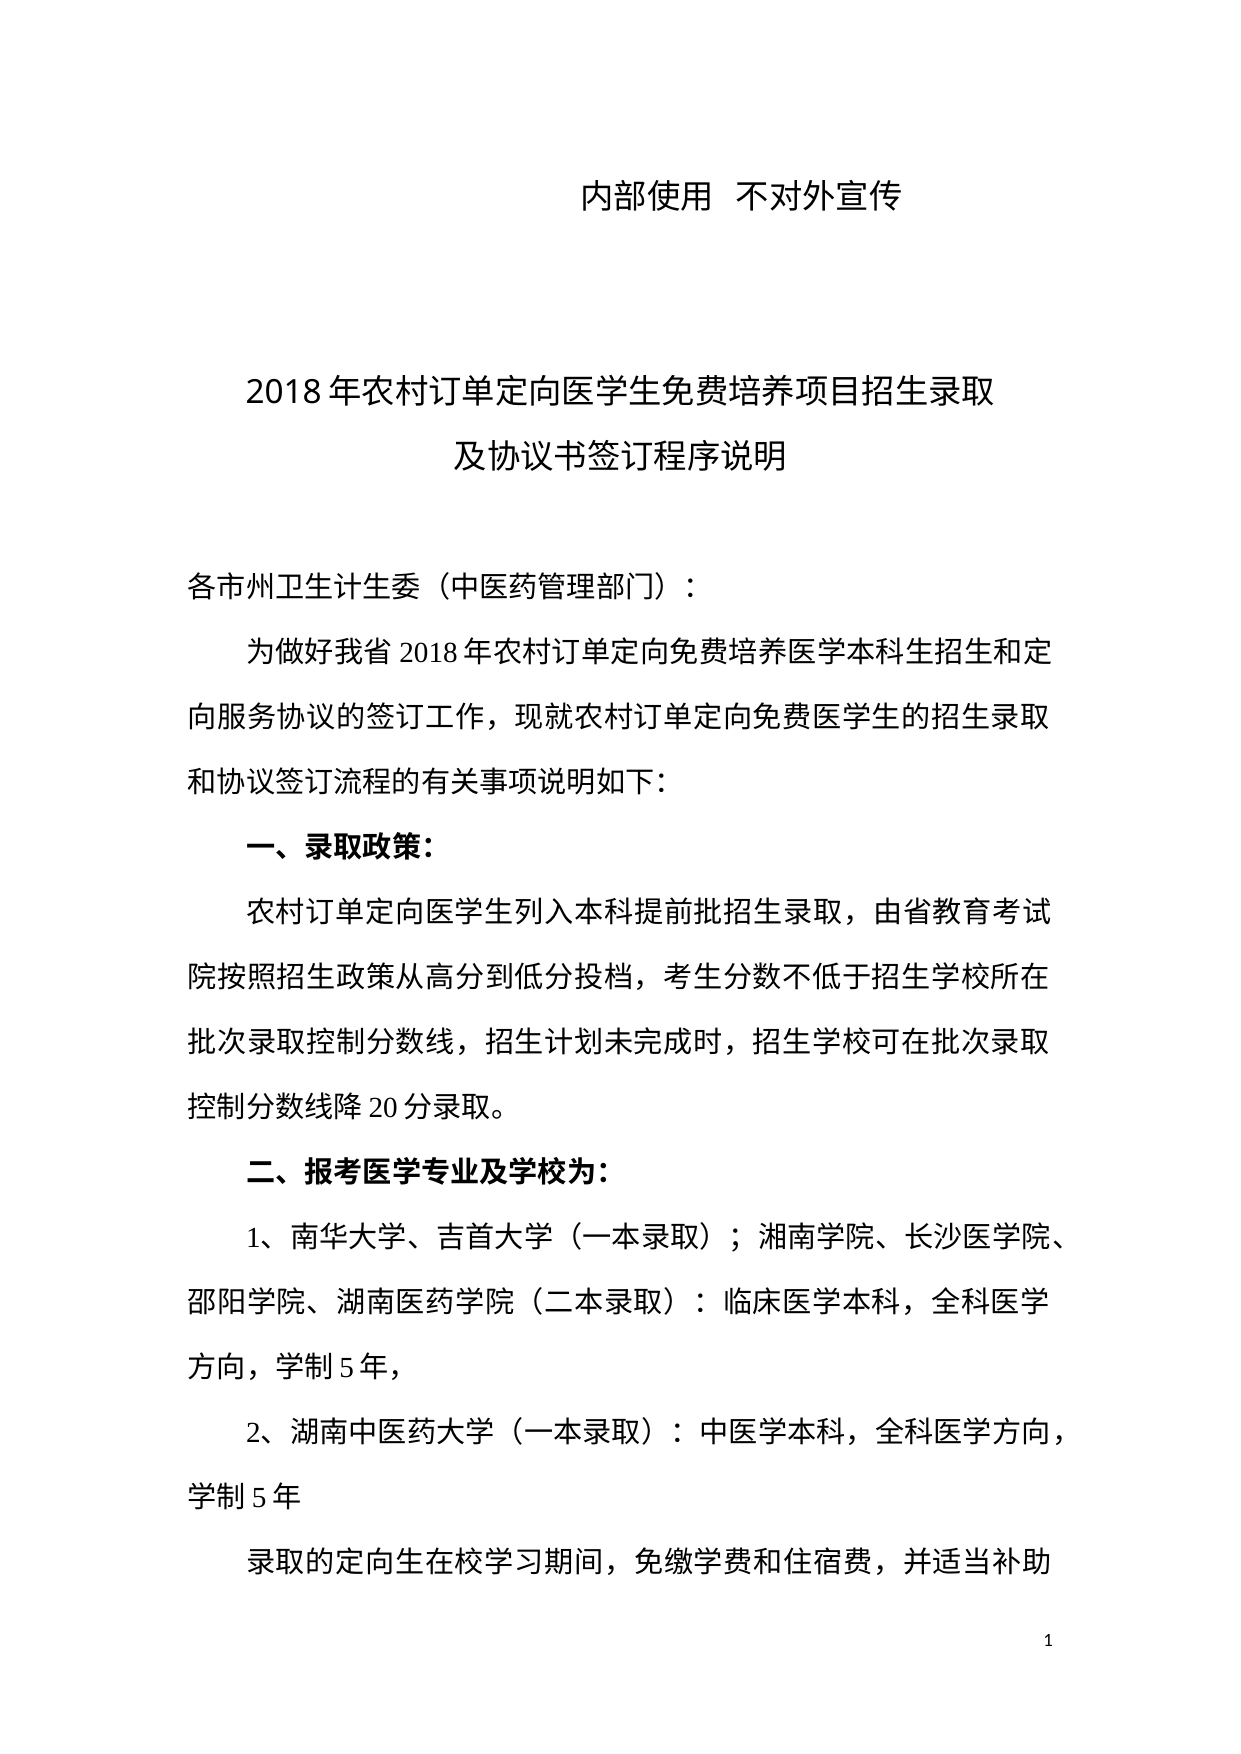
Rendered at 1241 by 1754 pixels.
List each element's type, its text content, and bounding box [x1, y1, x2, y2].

text 各市州卫生计生委（中医药管理部门）： [187, 552, 1053, 617]
text 一、录取政策： [187, 812, 1053, 877]
text 2、湖南中医药大学（一本录取）：中医学本科，全科医学方向，学制5年 [187, 1397, 1053, 1527]
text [187, 1527, 1053, 1592]
text 农村订单定向医学生列入本科提前批招生录取，由省教育考试院按照招生政策从高分到低分投档，考生分数不低于招生学校所在批次录取控制分数线，招生计划未完成时，招生学校可在批次录取控制分数线降20分录取。 [187, 877, 1053, 1137]
text 为做好我省2018年农村订单定向免费培养医学本科生招生和定向服务协议的签订工作，现就农村订单定向免费医学生的招生录取和协议签订流程的有关事项说明如下： [187, 617, 1053, 812]
text 二、报考医学专业及学校为： [187, 1137, 1053, 1202]
text 内部使用 不对外宣传 [187, 162, 1053, 227]
text 2018年农村订单定向医学生免费培养项目招生录取 [187, 357, 1053, 422]
text 1、南华大学、吉首大学（一本录取）；湘南学院、长沙医学院、邵阳学院、湖南医药学院（二本录取）：临床医学本科，全科医学方向，学制5年， [187, 1202, 1053, 1397]
text 及协议书签订程序说明 [187, 422, 1053, 487]
